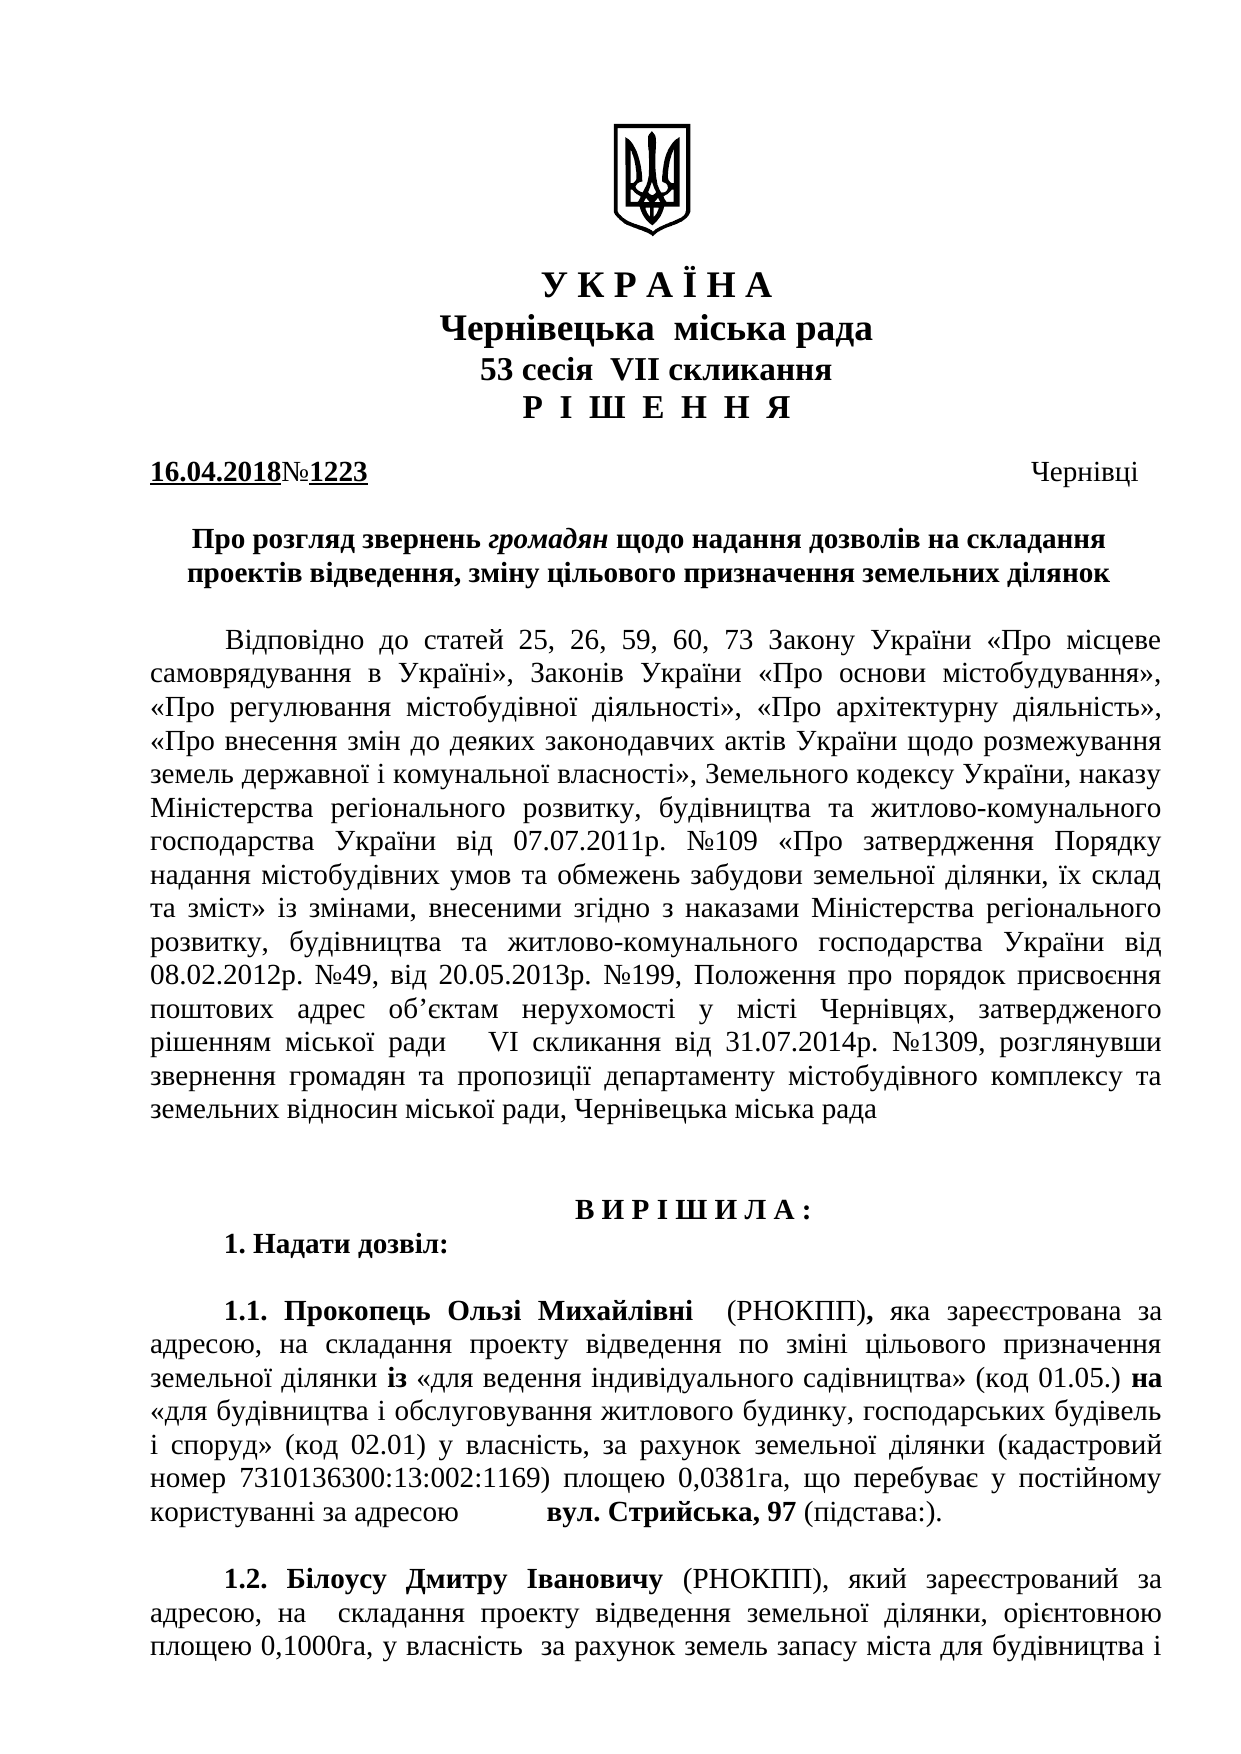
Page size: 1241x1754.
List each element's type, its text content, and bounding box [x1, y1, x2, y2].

text Чернівецька міська рада [150, 306, 1162, 349]
text В И Р І Ш И Л А : [150, 1192, 1162, 1226]
table_header Про розгляд звернень громадян щодо надання дозволів на складання проектів відведення, зміну цільового призначення земельних ділянок [161, 521, 1136, 622]
subtitle Р І Ш Е Н Н Я [150, 387, 1162, 426]
text 16.04.2018№1223 Чернівці [150, 454, 1162, 488]
text Відповідно до статей 25, 26, 59, 60, 73 Закону України «Про місцеве самоврядування в Україні», Законів України «Про основи містобудування», «Про регулювання містобудівної діяльності», «Про архітектурну діяльність», «Про внесення змін до деяких законодавчих актів України щодо розмежування земель державної і комунальної власності», Земельного кодексу України, наказу Міністерства регіонального розвитку, будівництва та житлово-комунального господарства України від 07.07.2011р. №109 «Про затвердження Порядку надання містобудівних умов та обмежень забудови земельної ділянки, їх склад та зміст» із змінами, внесеними згідно з наказами Міністерства регіонального розвитку, будівництва та житлово-комунального господарства України від 08.02.2012р. №49, від 20.05.2013р. №199, Положення про порядок присвоєння поштових адрес об’єктам нерухомості у місті Чернівцях, затвердженого рішенням міської ради VI скликання від 31.07.2014р. №1309, розглянувши звернення громадян та пропозиції департаменту містобудівного комплексу та земельних відносин міської ради, Чернівецька міська рада [150, 622, 1162, 1125]
text 1.1. Прокопець Ользі Михайлівні (РНОКПП), яка зареєстрована за адресою, на складання проекту відведення по зміні цільового призначення земельної ділянки із «для ведення індивідуального садівництва» (код 01.05.) на «для будівництва і обслуговування житлового будинку, господарських будівель і споруд» (код 02.01) у власність, за рахунок земельної ділянки (кадастровий номер 7310136300:13:002:1169) площею 0,0381га, що перебуває у постійному користуванні за адресою вул. Стрийська, 97 (підстава:). [150, 1293, 1162, 1528]
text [150, 1561, 1162, 1662]
text У К Р А Ї Н А [150, 263, 1162, 306]
text 1. Надати дозвіл: [150, 1226, 1162, 1259]
text 53 сесія VІІ скликання [150, 349, 1162, 387]
